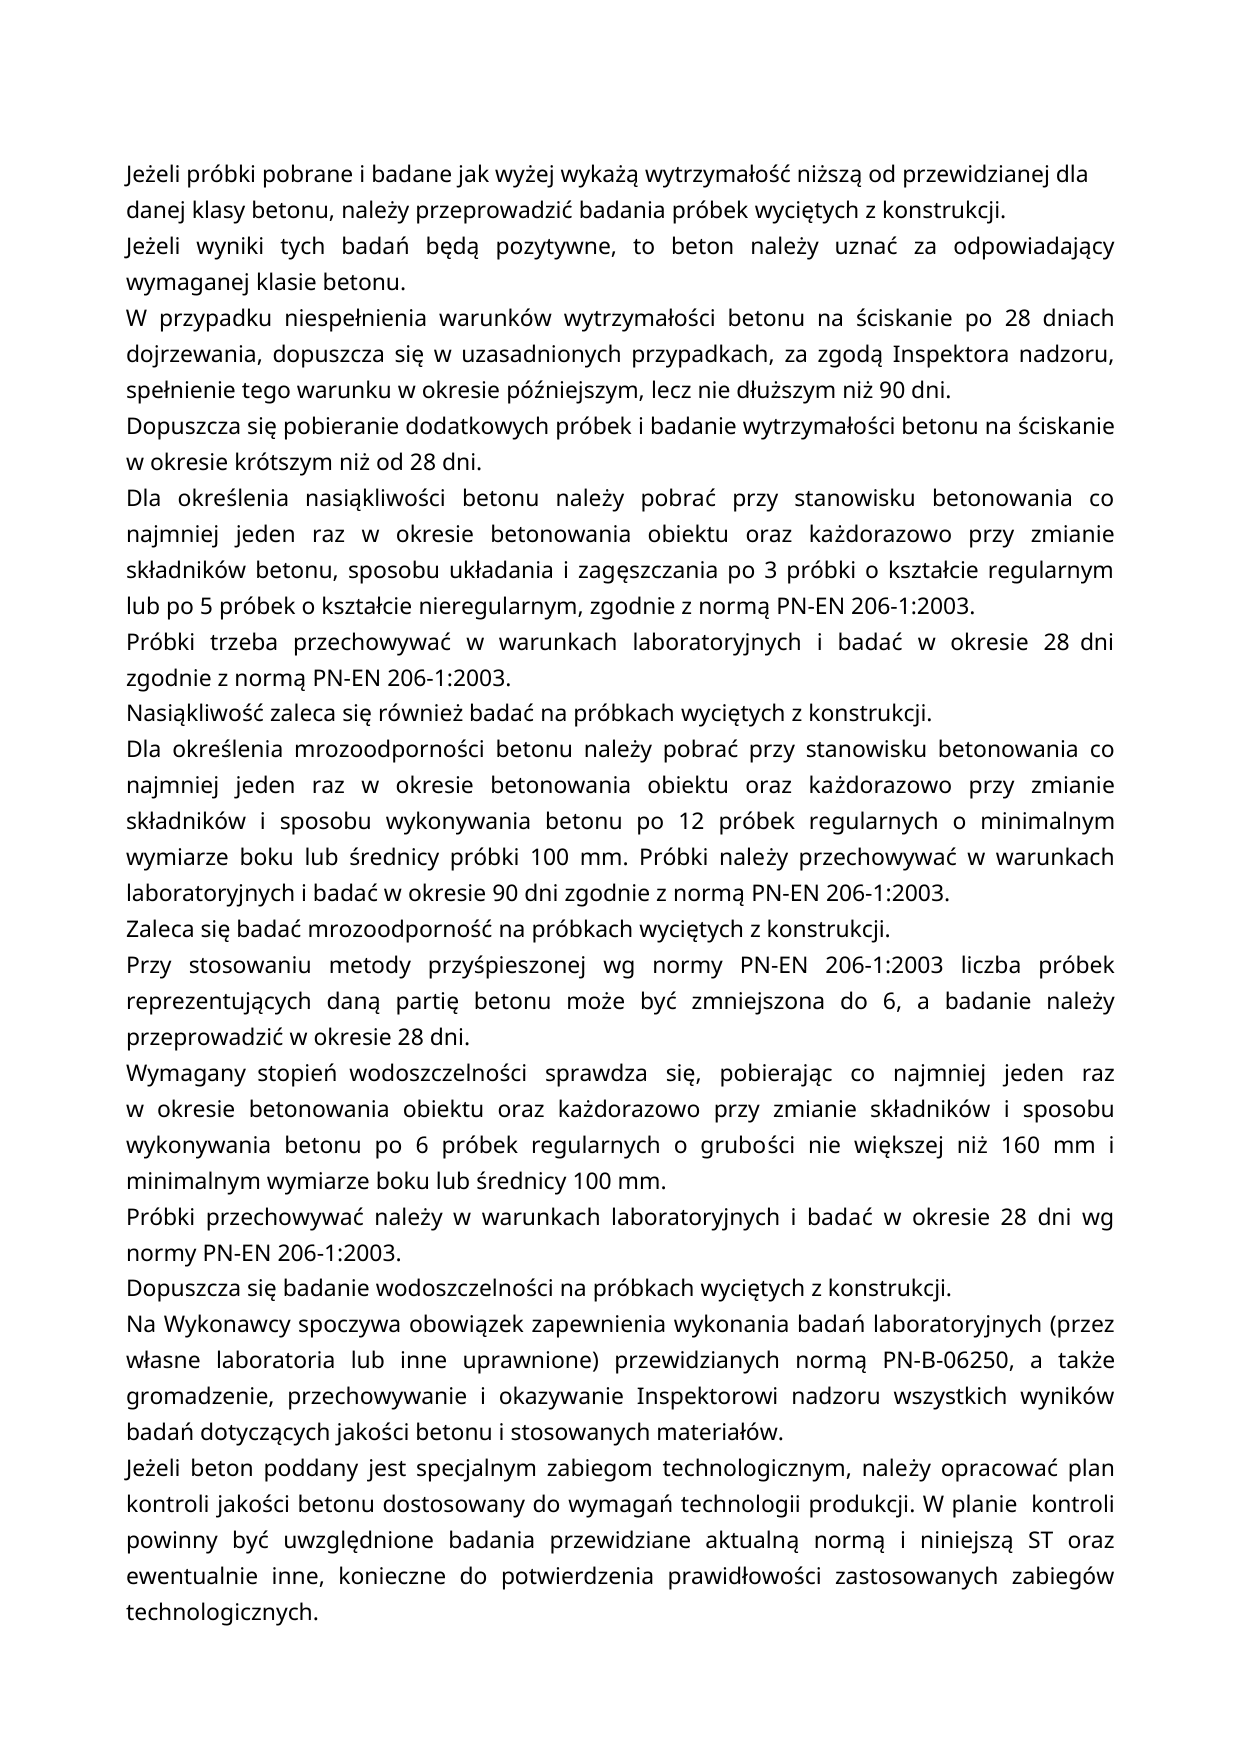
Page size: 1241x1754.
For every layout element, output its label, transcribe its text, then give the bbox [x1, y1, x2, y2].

text Wymagany stopień wodoszczelności sprawdza się, pobierając co najmniej jeden raz w okresie betonowania obiektu oraz każdorazowo przy zmianie składników i sposobu wykonywania betonu po 6 próbek regularnych o grubości nie większej niż 160 mm i minimalnym wymiarze boku lub średnicy 100 mm. [126, 1057, 1115, 1196]
text W przypadku niespełnienia warunków wytrzymałości betonu na ściskanie po 28 dniach dojrzewania, dopuszcza się w uzasadnionych przypadkach, za zgodą Inspektora nadzoru, spełnienie tego warunku w okresie późniejszym, lecz nie dłuższym niż 90 dni. [126, 302, 1115, 405]
text Dopuszcza się pobieranie dodatkowych próbek i badanie wytrzymałości betonu na ściskanie w okresie krótszym niż od 28 dni. [126, 410, 1115, 477]
text Na Wykonawcy spoczywa obowiązek zapewnienia wykonania badań laboratoryjnych (przez własne laboratoria lub inne uprawnione) przewidzianych normą PN-B-06250, a także gromadzenie, przechowywanie i okazywanie Inspektorowi nadzoru wszystkich wyników badań dotyczących jakości betonu i stosowanych materiałów. [126, 1308, 1115, 1447]
text Jeżeli beton poddany jest specjalnym zabiegom technologicznym, należy opracować plan kontroli jakości betonu dostosowany do wymagań technologii produkcji. W planie kontroli powinny być uwzględnione badania przewidziane aktualną normą i niniejszą ST oraz ewentualnie inne, konieczne do potwierdzenia prawidłowości zastosowanych zabiegów technologicznych. [126, 1452, 1115, 1627]
text Próbki trzeba przechowywać w warunkach laboratoryjnych i badać w okresie 28 dni zgodnie z normą PN-EN 206-1:2003. [126, 626, 1115, 693]
text Nasiąkliwość zaleca się również badać na próbkach wyciętych z konstrukcji. [126, 697, 1126, 729]
text Jeżeli próbki pobrane i badane jak wyżej wykażą wytrzymałość niższą od przewidzianej dla danej klasy betonu, należy przeprowadzić badania próbek wyciętych z konstrukcji. [126, 158, 1126, 226]
text Dopuszcza się badanie wodoszczelności na próbkach wyciętych z konstrukcji. [126, 1272, 1126, 1304]
text Jeżeli wyniki tych badań będą pozytywne, to beton należy uznać za odpowiadający wymaganej klasie betonu. [126, 230, 1114, 297]
text Dla określenia mrozoodporności betonu należy pobrać przy stanowisku betonowania co najmniej jeden raz w okresie betonowania obiektu oraz każdorazowo przy zmianie składników i sposobu wykonywania betonu po 12 próbek regularnych o minimalnym wymiarze boku lub średnicy próbki 100 mm. Próbki należy przechowywać w warunkach laboratoryjnych i badać w okresie 90 dni zgodnie z normą PN-EN 206-1:2003. [126, 733, 1115, 908]
text Przy stosowaniu metody przyśpieszonej wg normy PN-EN 206-1:2003 liczba próbek reprezentujących daną partię betonu może być zmniejszona do 6, a badanie należy przeprowadzić w okresie 28 dni. [126, 949, 1115, 1052]
text Próbki przechowywać należy w warunkach laboratoryjnych i badać w okresie 28 dni wg normy PN-EN 206-1:2003. [126, 1201, 1115, 1268]
text Dla określenia nasiąkliwości betonu należy pobrać przy stanowisku betonowania co najmniej jeden raz w okresie betonowania obiektu oraz każdorazowo przy zmianie składników betonu, sposobu układania i zagęszczania po 3 próbki o kształcie regularnym lub po 5 próbek o kształcie nieregularnym, zgodnie z normą PN-EN 206-1:2003. [126, 482, 1115, 621]
text Zaleca się badać mrozoodporność na próbkach wyciętych z konstrukcji. [126, 913, 1126, 944]
